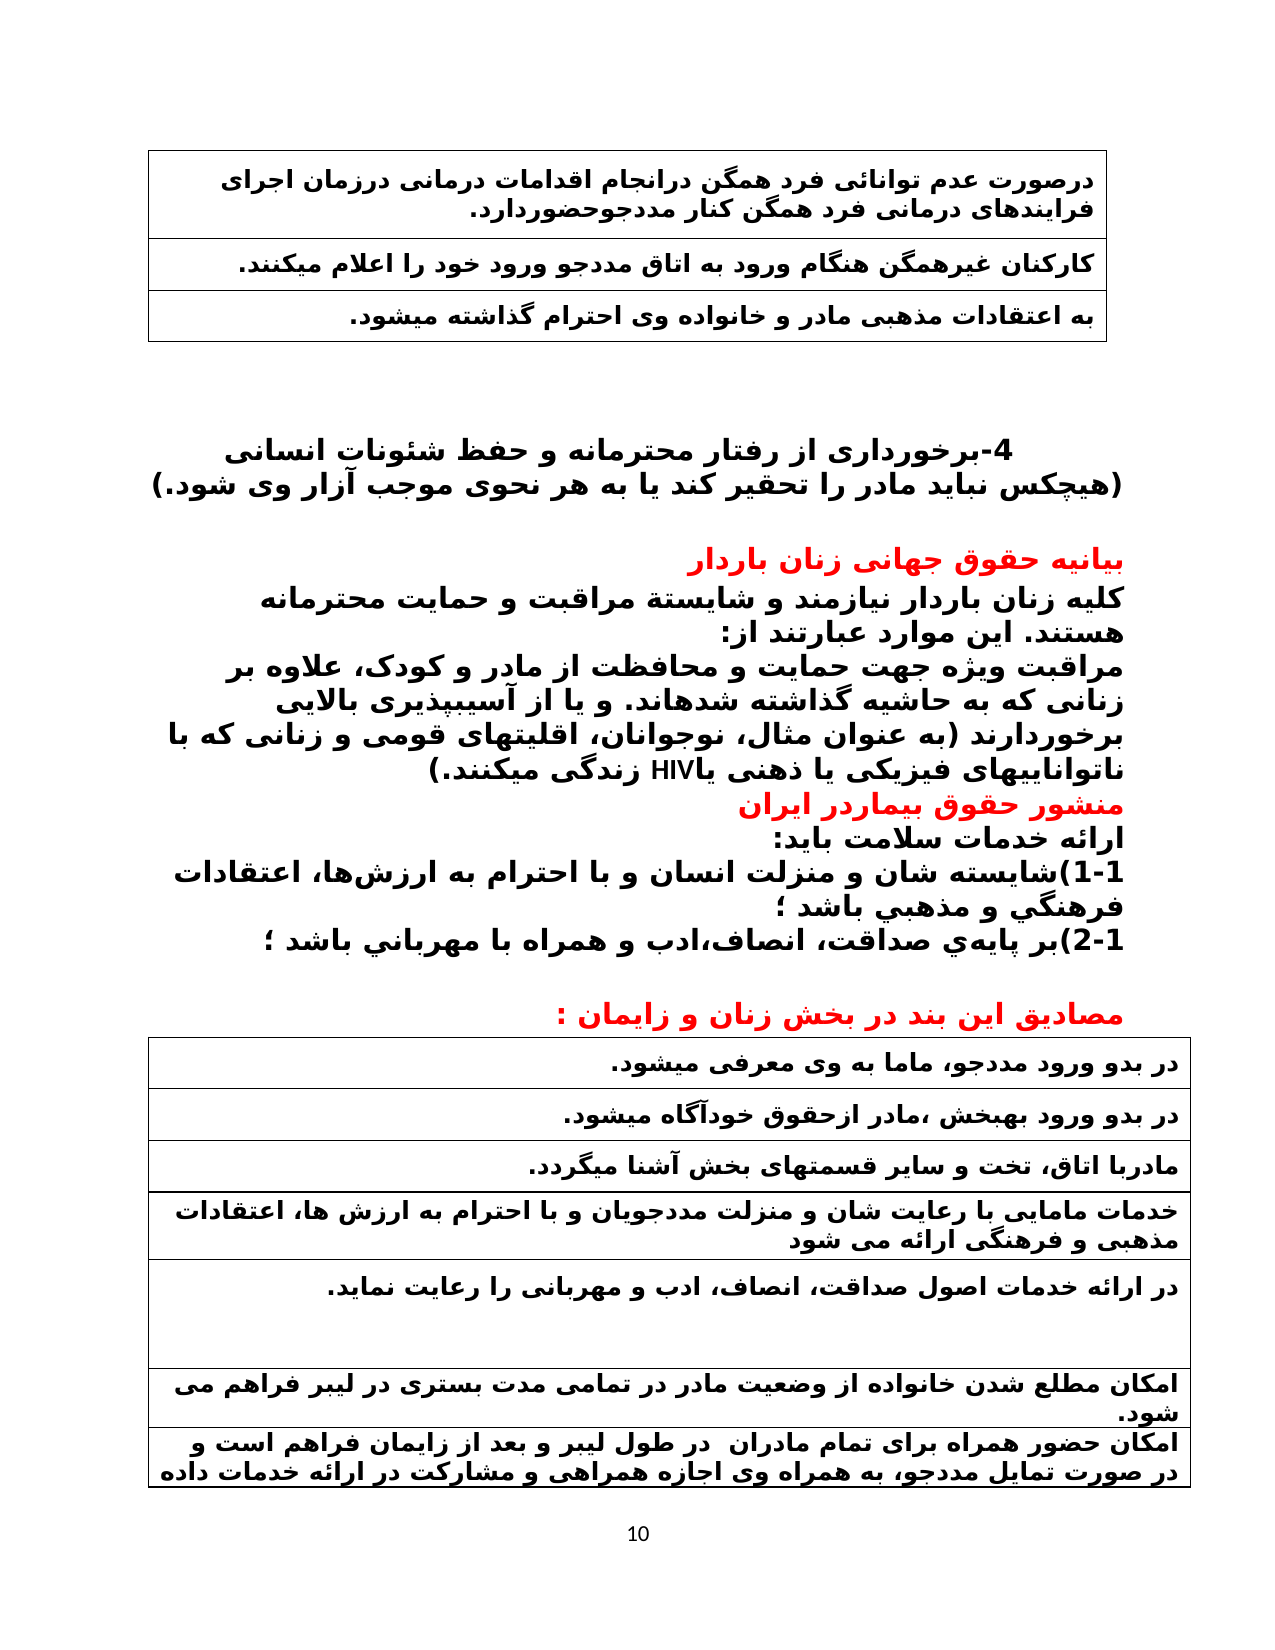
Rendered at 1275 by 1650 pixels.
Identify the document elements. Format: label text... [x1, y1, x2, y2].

table_cell مادربا اتاق، تخت و سایر قسمتهای بخش آشنا میگردد. [149, 1141, 1190, 1191]
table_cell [149, 1428, 1190, 1486]
text 2-1)بر پايه‌ي صداقت، انصاف،ادب و همراه با مهرباني باشد ؛ [150, 923, 1125, 957]
table_cell امکان مطلع شدن خانواده از وضعیت مادر در تمامی مدت بستری در لیبر فراهم می شود. [149, 1369, 1190, 1427]
table_cell کارکنان غیرهمگن هنگام ورود به اتاق مددجو ورود خود را اعلام میکنند. [149, 239, 1106, 289]
table_header در بدو ورود مددجو، ماما به وی معرفی میشود. [149, 1038, 1190, 1088]
table_cell به اعتقادات مذهبی مادر و خانواده وی احترام گذاشته میشود. [149, 291, 1106, 341]
table_cell خدمات مامایی با رعایت شان و منزلت مددجویان و با احترام به ارزش ها، اعتقادات مذهبی و فرهنگی ارائه می شود [149, 1193, 1190, 1259]
text کلیه زنان باردار نیازمند و شایستة مراقبت و حمایت محترمانه هستند. این موارد عبارتند از: مراقبت ویژه جهت حمایت و محافظت از مادر و کودک، علاوه بر زنانی که به حاشیه گذاشته شدهاند. و یا از آسیبپذیری بالایی برخوردارند (به عنوان مثال، نوجوانان، اقلیتهای قومی و زنانی که با ناتواناییهای فیزیکی یا ذهنی یاHIV زندگی میکنند.) [150, 582, 1125, 787]
text (هیچکس نباید مادر را تحقیر کند یا به هر نحوی موجب آزار وی شود.) [150, 468, 1125, 502]
text 1-1)شايسته شان و منزلت انسان و با احترام به ارزش‌ها، اعتقادات فرهنگي و مذهبي باشد ؛ [150, 855, 1125, 923]
text بیانیه حقوق جهانی زنان باردار [150, 543, 1125, 577]
table_cell در بدو ورود بهبخش ،مادر ازحقوق خودآگاه میشود. [149, 1089, 1190, 1140]
text مصادیق این بند در بخش زنان و زایمان : [150, 998, 1125, 1032]
text منشور حقوق بیماردر ایران [150, 787, 1125, 821]
table_cell درصورت عدم توانائی فرد همگن درانجام اقدامات درمانی درزمان اجرای فرایندهای درمانی فرد همگن کنار مددجوحضوردارد. [149, 151, 1106, 238]
text 4-برخورداری از رفتار محترمانه و حفظ شئونات انسانی [150, 434, 1087, 468]
text ارائه خدمات سلامت بايد: [150, 821, 1125, 855]
table_cell در ارائه خدمات اصول صداقت، انصاف، ادب و مهربانی را رعایت نماید. [149, 1260, 1190, 1368]
